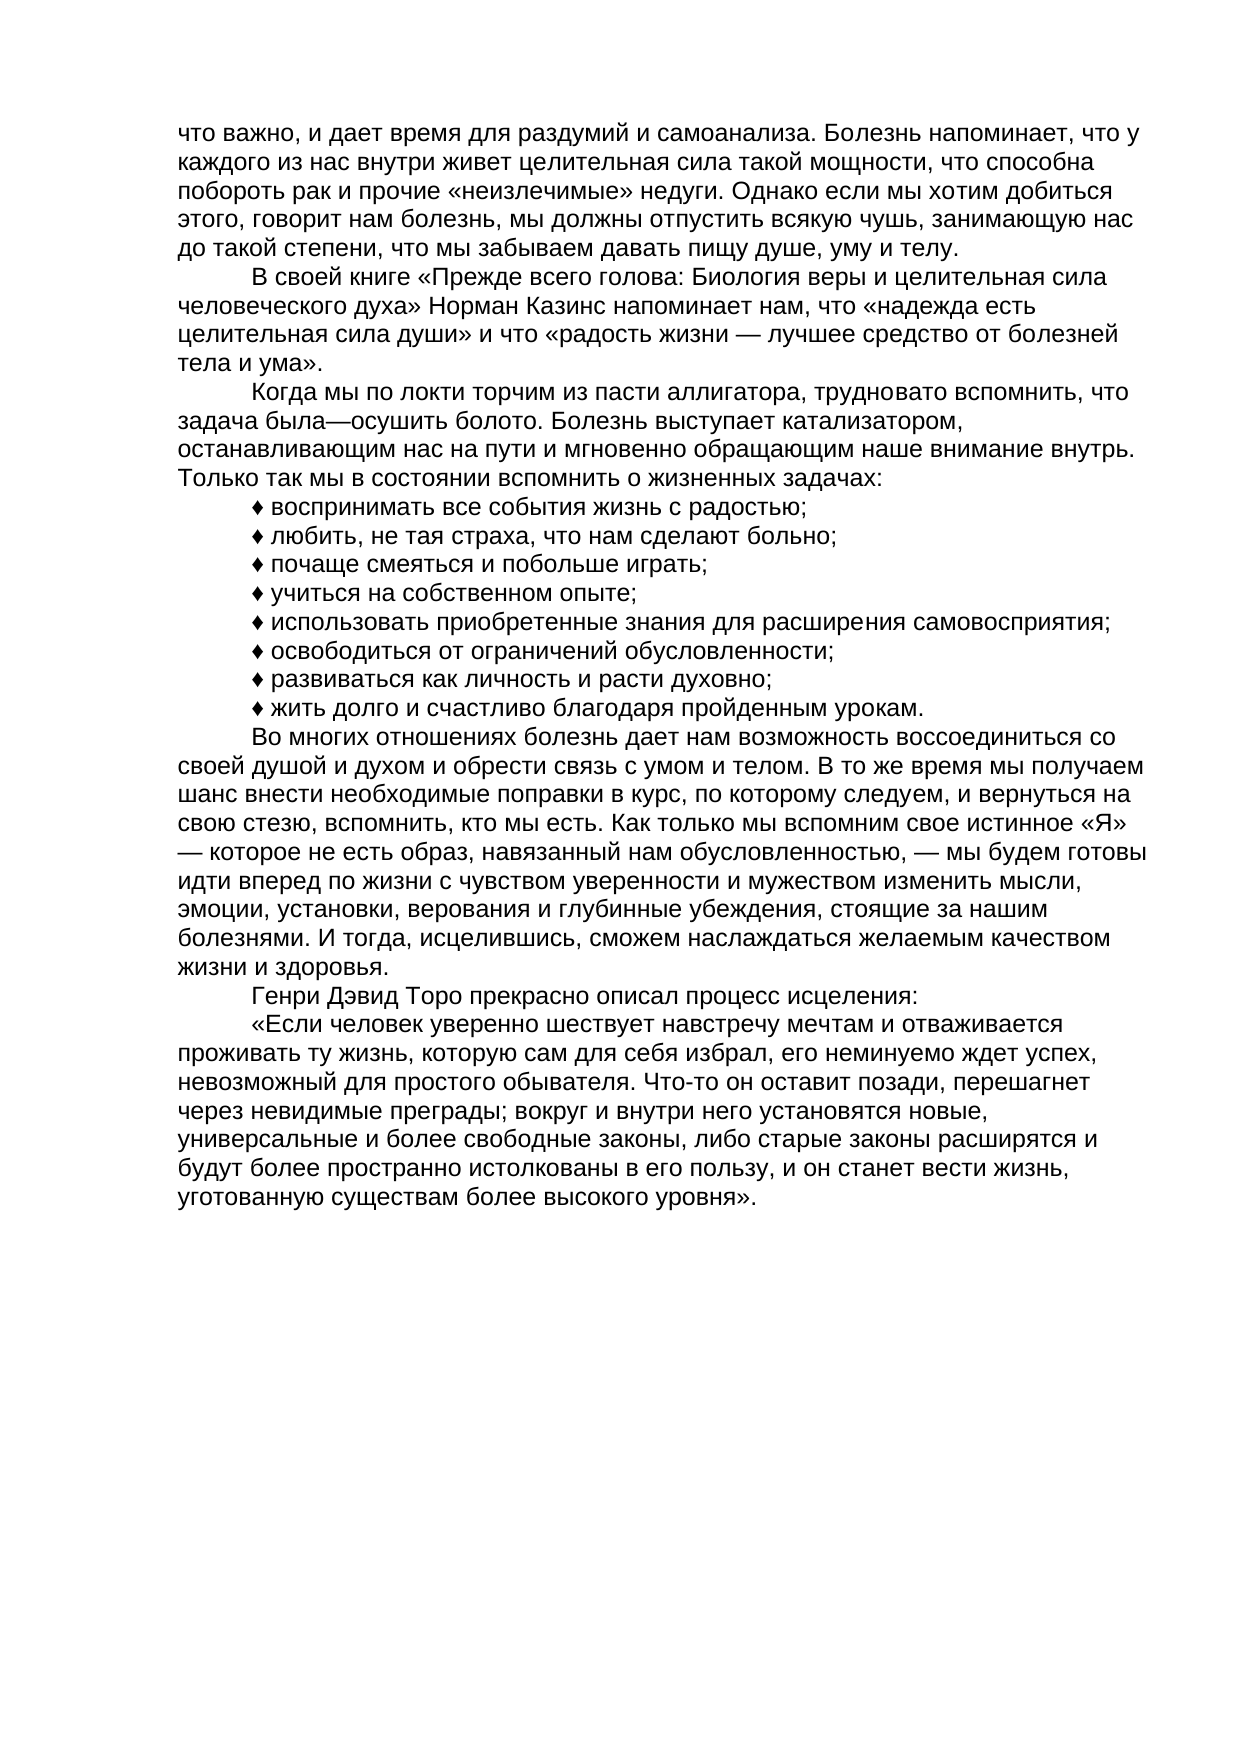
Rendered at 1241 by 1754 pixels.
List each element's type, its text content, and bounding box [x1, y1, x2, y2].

text ♦ любить, не тая страха, что нам сделают больно; [177, 521, 1152, 549]
text ♦ учиться на собственном опыте; [177, 578, 1152, 607]
text ♦ использовать приобретенные знания для расширения самовосприятия; [177, 607, 1152, 636]
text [177, 118, 1152, 262]
text ♦ жить долго и счастливо благодаря пройденным урокам. [177, 693, 1152, 722]
text ♦ воспринимать все события жизнь с радостью; [177, 492, 1152, 521]
text ♦ почаще смеяться и побольше играть; [177, 549, 1152, 578]
text ♦ развиваться как личность и расти духовно; [177, 664, 1152, 693]
text «Если человек уверенно шествует навстречу мечтам и отваживается проживать ту жизнь, которую сам для себя избрал, его неминуемо ждет успех, невозможный для простого обывателя. Что-то он оставит позади, перешагнет через невидимые преграды; вокруг и внутри него установятся новые, универсальные и более свободные законы, либо старые законы расширятся и будут более пространно истолкованы в его пользу, и он станет вести жизнь, уготованную существам более высокого уровня». [177, 1009, 1152, 1211]
text Когда мы по локти торчим из пасти аллигатора, трудновато вспомнить, что задача была—осушить болото. Болезнь выступает катализатором, останавливающим нас на пути и мгновенно обращающим наше внимание внутрь. Только так мы в состоянии вспомнить о жизненных задачах: [177, 377, 1152, 492]
text Генри Дэвид Торо прекрасно описал процесс исцеления: [177, 981, 1152, 1009]
text ♦ освободиться от ограничений обусловленности; [177, 636, 1152, 664]
text В своей книге «Прежде всего голова: Биология веры и целительная сила человеческого духа» Норман Казинс напоминает нам, что «надежда есть целительная сила души» и что «радость жизни — лучшее средство от болезней тела и ума». [177, 262, 1152, 377]
text Во многих отношениях болезнь дает нам возможность воссоединиться со своей душой и духом и обрести связь с умом и телом. В то же время мы получаем шанс внести необходимые поправки в курс, по которому следуем, и вернуться на свою стезю, вспомнить, кто мы есть. Как только мы вспомним свое истинное «Я» — которое не есть образ, навязанный нам обусловленностью, — мы будем готовы идти вперед по жизни с чувством уверенности и мужеством изменить мысли, эмоции, установки, верования и глубинные убеждения, стоящие за нашим болезнями. И тогда, исцелившись, сможем наслаждаться желаемым качеством жизни и здоровья. [177, 722, 1152, 981]
